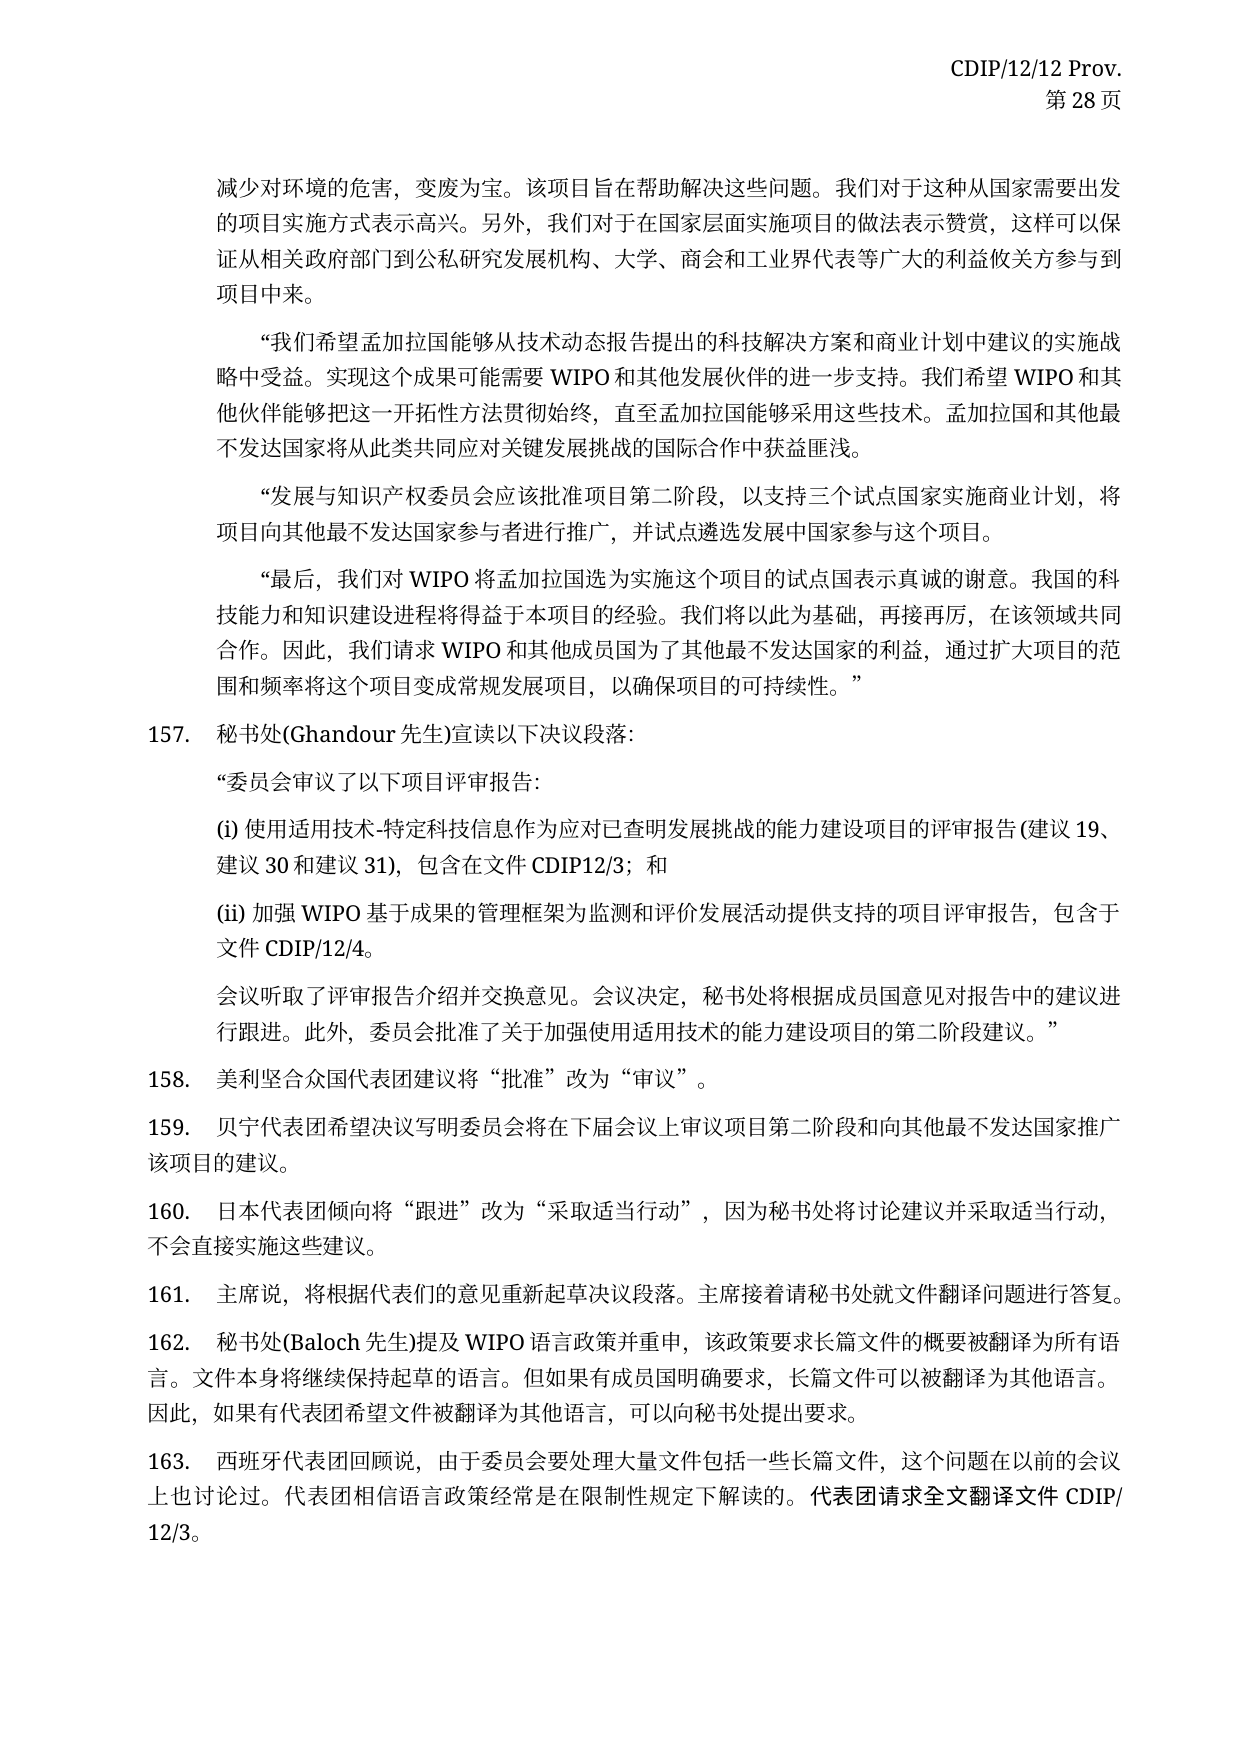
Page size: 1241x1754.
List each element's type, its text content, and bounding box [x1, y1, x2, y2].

text “我们希望孟加拉国能够从技术动态报告提出的科技解决方案和商业计划中建议的实施战略中受益。实现这个成果可能需要WIPO和其他发展伙伴的进一步支持。我们希望WIPO和其他伙伴能够把这一开拓性方法贯彻始终，直至孟加拉国能够采用这些技术。孟加拉国和其他最不发达国家将从此类共同应对关键发展挑战的国际合作中获益匪浅。 [216, 321, 1122, 463]
list 日本代表团倾向将“跟进”改为“采取适当行动”，因为秘书处将讨论建议并采取适当行动，不会直接实施这些建议。 [148, 1190, 1122, 1261]
text “委员会审议了以下项目评审报告： [216, 761, 1122, 796]
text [216, 167, 1122, 309]
list 秘书处(Baloch先生)提及WIPO语言政策并重申，该政策要求长篇文件的概要被翻译为所有语言。文件本身将继续保持起草的语言。但如果有成员国明确要求，长篇文件可以被翻译为其他语言。因此，如果有代表团希望文件被翻译为其他语言，可以向秘书处提出要求。 [148, 1321, 1122, 1428]
list 主席说，将根据代表们的意见重新起草决议段落。主席接着请秘书处就文件翻译问题进行答复。 [148, 1273, 1122, 1309]
text “最后，我们对WIPO将孟加拉国选为实施这个项目的试点国表示真诚的谢意。我国的科技能力和知识建设进程将得益于本项目的经验。我们将以此为基础，再接再厉，在该领域共同合作。因此，我们请求WIPO和其他成员国为了其他最不发达国家的利益，通过扩大项目的范围和频率将这个项目变成常规发展项目，以确保项目的可持续性。” [216, 559, 1122, 701]
list 贝宁代表团希望决议写明委员会将在下届会议上审议项目第二阶段和向其他最不发达国家推广该项目的建议。 [148, 1107, 1122, 1178]
text 会议听取了评审报告介绍并交换意见。会议决定，秘书处将根据成员国意见对报告中的建议进行跟进。此外，委员会批准了关于加强使用适用技术的能力建设项目的第二阶段建议。” [216, 976, 1122, 1046]
list 西班牙代表团回顾说，由于委员会要处理大量文件包括一些长篇文件，这个问题在以前的会议上也讨论过。代表团相信语言政策经常是在限制性规定下解读的。代表团请求全文翻译文件CDIP/12/3。 [148, 1440, 1122, 1546]
text “发展与知识产权委员会应该批准项目第二阶段，以支持三个试点国家实施商业计划，将项目向其他最不发达国家参与者进行推广，并试点遴选发展中国家参与这个项目。 [216, 476, 1122, 546]
list 美利坚合众国代表团建议将“批准”改为“审议”。 [148, 1059, 1122, 1094]
list 秘书处(Ghandour先生)宣读以下决议段落： [148, 713, 1122, 748]
text (i) 使用适用技术-特定科技信息作为应对已查明发展挑战的能力建设项目的评审报告(建议19、建议30和建议31)，包含在文件CDIP12/3；和 [216, 809, 1122, 880]
text (ii) 加强WIPO基于成果的管理框架为监测和评价发展活动提供支持的项目评审报告，包含于文件CDIP/12/4。 [216, 892, 1122, 963]
